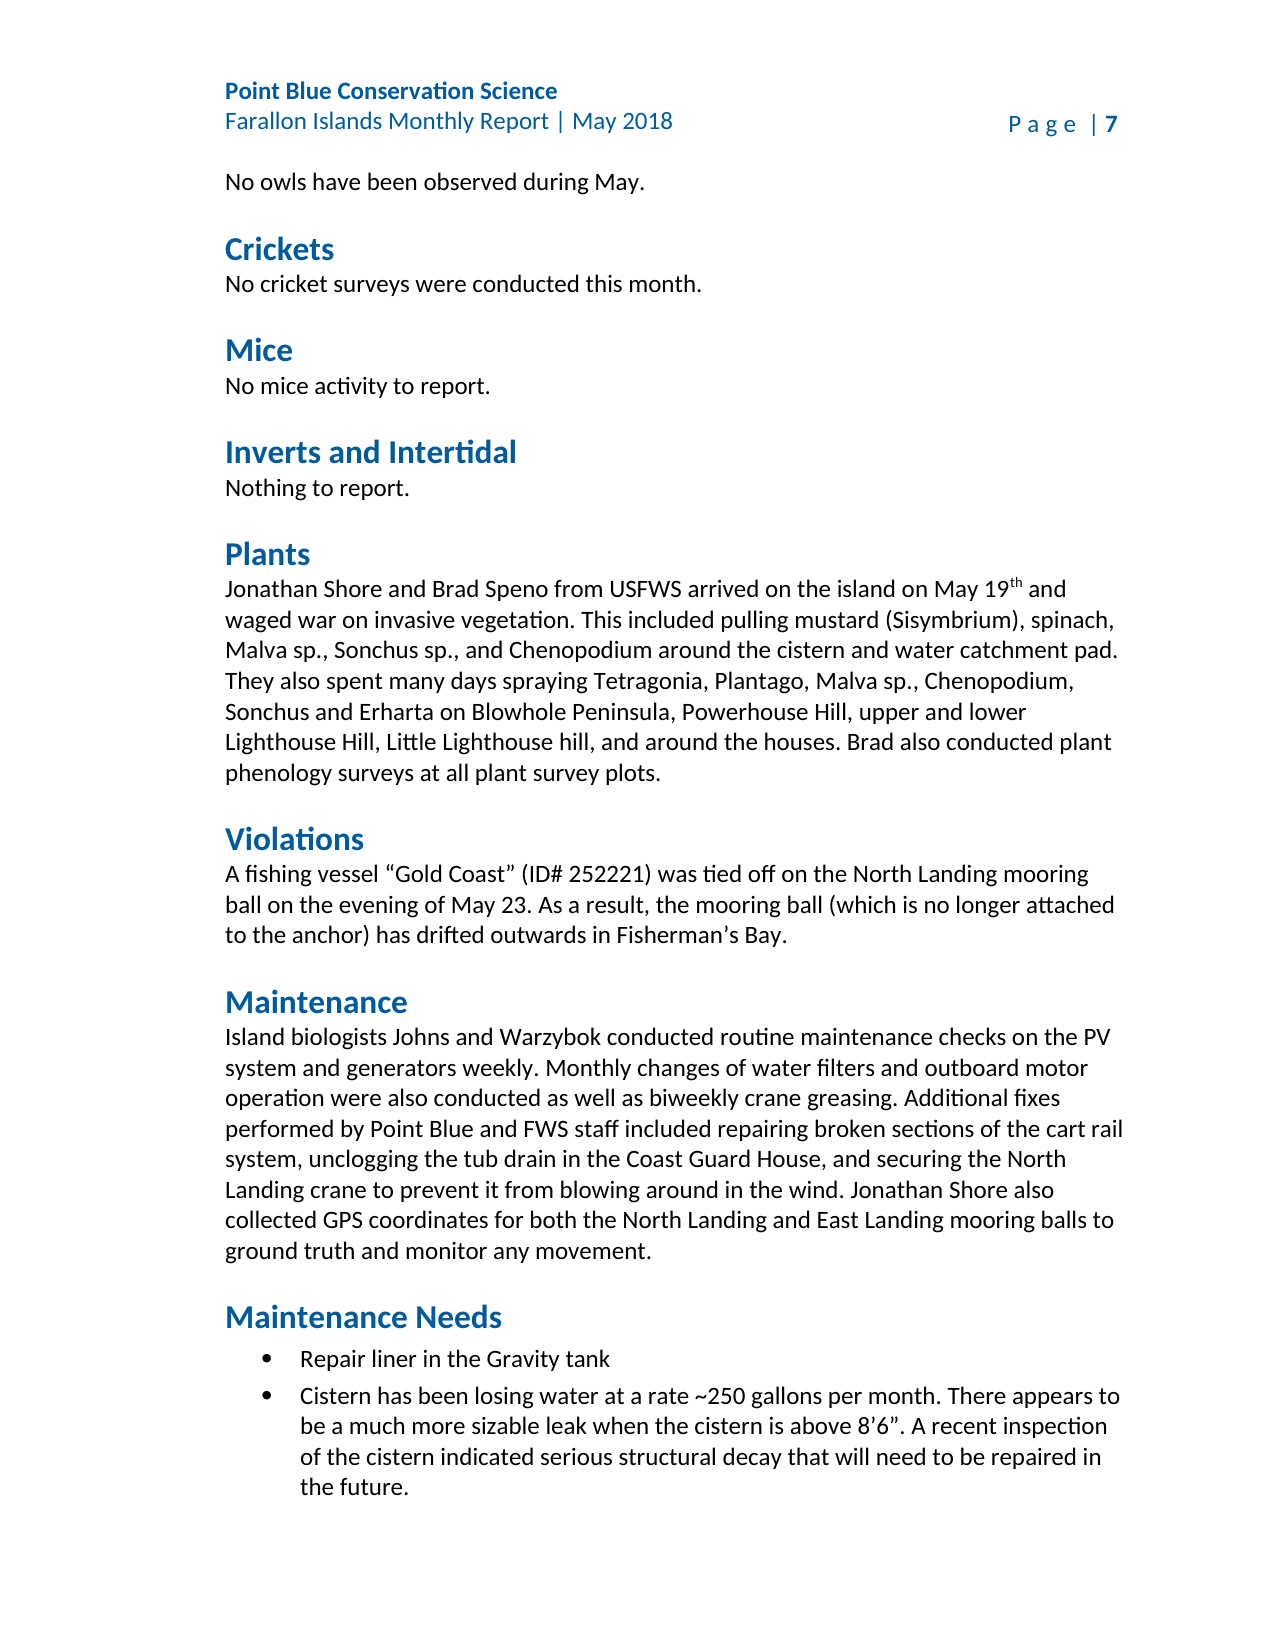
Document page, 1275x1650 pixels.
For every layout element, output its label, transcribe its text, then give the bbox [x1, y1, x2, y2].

text No cricket surveys were conducted this month. [225, 268, 1125, 299]
text Crickets [225, 228, 1125, 268]
subtitle Nothing to report. [225, 472, 1125, 502]
text A fishing vessel “Gold Coast” (ID# 252221) was tied off on the North Landing mooring ball on the evening of May 23. As a result, the mooring ball (which is no longer attached to the anchor) has drifted outwards in Fisherman’s Bay. [225, 858, 1125, 950]
text Plants [225, 533, 1125, 574]
text Violations [225, 818, 1125, 858]
text Maintenance Needs [225, 1296, 1125, 1337]
list Repair liner in the Gravity tank [262, 1343, 1125, 1373]
text No owls have been observed during May. [225, 167, 1125, 197]
text Inverts and Intertidal [225, 431, 1125, 472]
text Mice [225, 329, 1125, 370]
list Cistern has been losing water at a rate ~250 gallons per month. There appears to be a much more sizable leak when the cistern is above 8’6”. A recent inspection of the cistern indicated serious structural decay that will need to be repaired in the future. [262, 1380, 1125, 1502]
text No mice activity to report. [225, 370, 1125, 401]
text Jonathan Shore and Brad Speno from USFWS arrived on the island on May 19th and waged war on invasive vegetation. This included pulling mustard (Sisymbrium), spinach, Malva sp., Sonchus sp., and Chenopodium around the cistern and water catchment pad. They also spent many days spraying Tetragonia, Plantago, Malva sp., Chenopodium, Sonchus and Erharta on Blowhole Peninsula, Powerhouse Hill, upper and lower Lighthouse Hill, Little Lighthouse hill, and around the houses. Brad also conducted plant phenology surveys at all plant survey plots. [225, 574, 1125, 787]
text Island biologists Johns and Warzybok conducted routine maintenance checks on the PV system and generators weekly. Monthly changes of water filters and outboard motor operation were also conducted as well as biweekly crane greasing. Additional fixes performed by Point Blue and FWS staff included repairing broken sections of the cart rail system, unclogging the tub drain in the Coast Guard House, and securing the North Landing crane to prevent it from blowing around in the wind. Jonathan Shore also collected GPS coordinates for both the North Landing and East Landing mooring balls to ground truth and monitor any movement. [225, 1021, 1125, 1266]
text Maintenance [225, 981, 1125, 1021]
